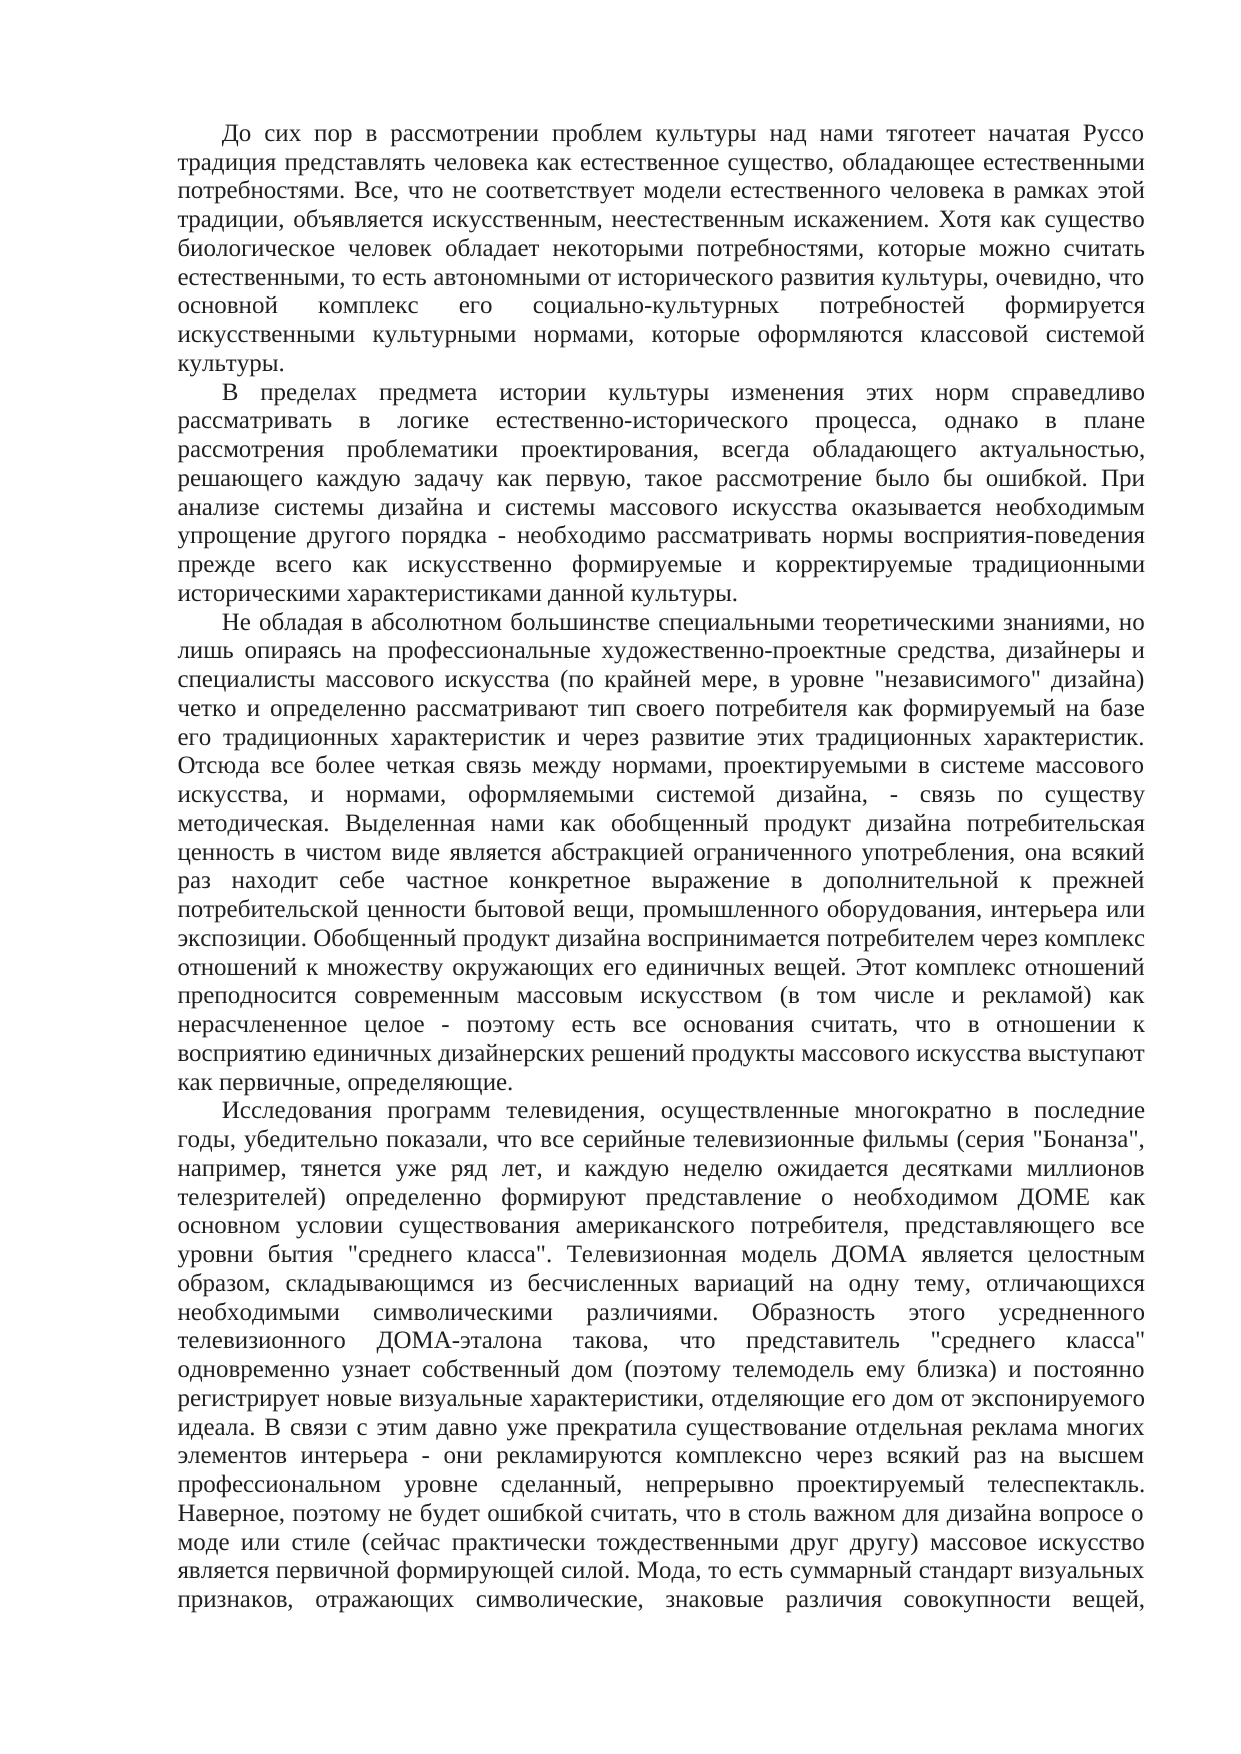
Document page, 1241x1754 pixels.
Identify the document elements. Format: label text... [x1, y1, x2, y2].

text В пределах предмета истории культуры изменения этих норм справедливо рассматривать в логике естественно-исторического процесса, однако в плане рассмотрения проблематики проектирования, всегда обладающего актуальностью, решающего каждую задачу как первую, такое рассмотрение было бы ошибкой. При анализе системы дизайна и системы массового искусства оказывается необходимым упрощение другого порядка - необходимо рассматривать нормы восприятия-поведения прежде всего как искусственно формируемые и корректируемые традиционными историческими характеристиками данной культуры. [177, 377, 1146, 607]
text До сих пор в рассмотрении проблем культуры над нами тяготеет начатая Руссо традиция представлять человека как естественное существо, обладающее естественными потребностями. Все, что не соответствует модели естественного человека в рамках этой традиции, объявляется искусственным, неестественным искажением. Хотя как существо биологическое человек обладает некоторыми потребностями, которые можно считать естественными, то есть автономными от исторического развития культуры, очевидно, что основной комплекс его социально-культурных потребностей формируется искусственными культурными нормами, которые оформляются классовой системой культуры. [177, 118, 1146, 377]
text Не обладая в абсолютном большинстве специальными теоретическими знаниями, но лишь опираясь на профессиональные художественно-проектные средства, дизайнеры и специалисты массового искусства (по крайней мере, в уровне "независимого" дизайна) четко и определенно рассматривают тип своего потребителя как формируемый на базе его традиционных характеристик и через развитие этих традиционных характеристик. Отсюда все более четкая связь между нормами, проектируемыми в системе массового искусства, и нормами, оформляемыми системой дизайна, - связь по существу методическая. Выделенная нами как обобщенный продукт дизайна потребительская ценность в чистом виде является абстракцией ограниченного употребления, она всякий раз находит себе частное конкретное выражение в дополнительной к прежней потребительской ценности бытовой вещи, промышленного оборудования, интерьера или экспозиции. Обобщенный продукт дизайна воспринимается потребителем через комплекс отношений к множеству окружающих его единичных вещей. Этот комплекс отношений преподносится современным массовым искусством (в том числе и рекламой) как нерасчлененное целое - поэтому есть все основания считать, что в отношении к восприятию единичных дизайнерских решений продукты массового искусства выступают как первичные, определяющие. [177, 607, 1146, 1096]
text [177, 1096, 1146, 1613]
